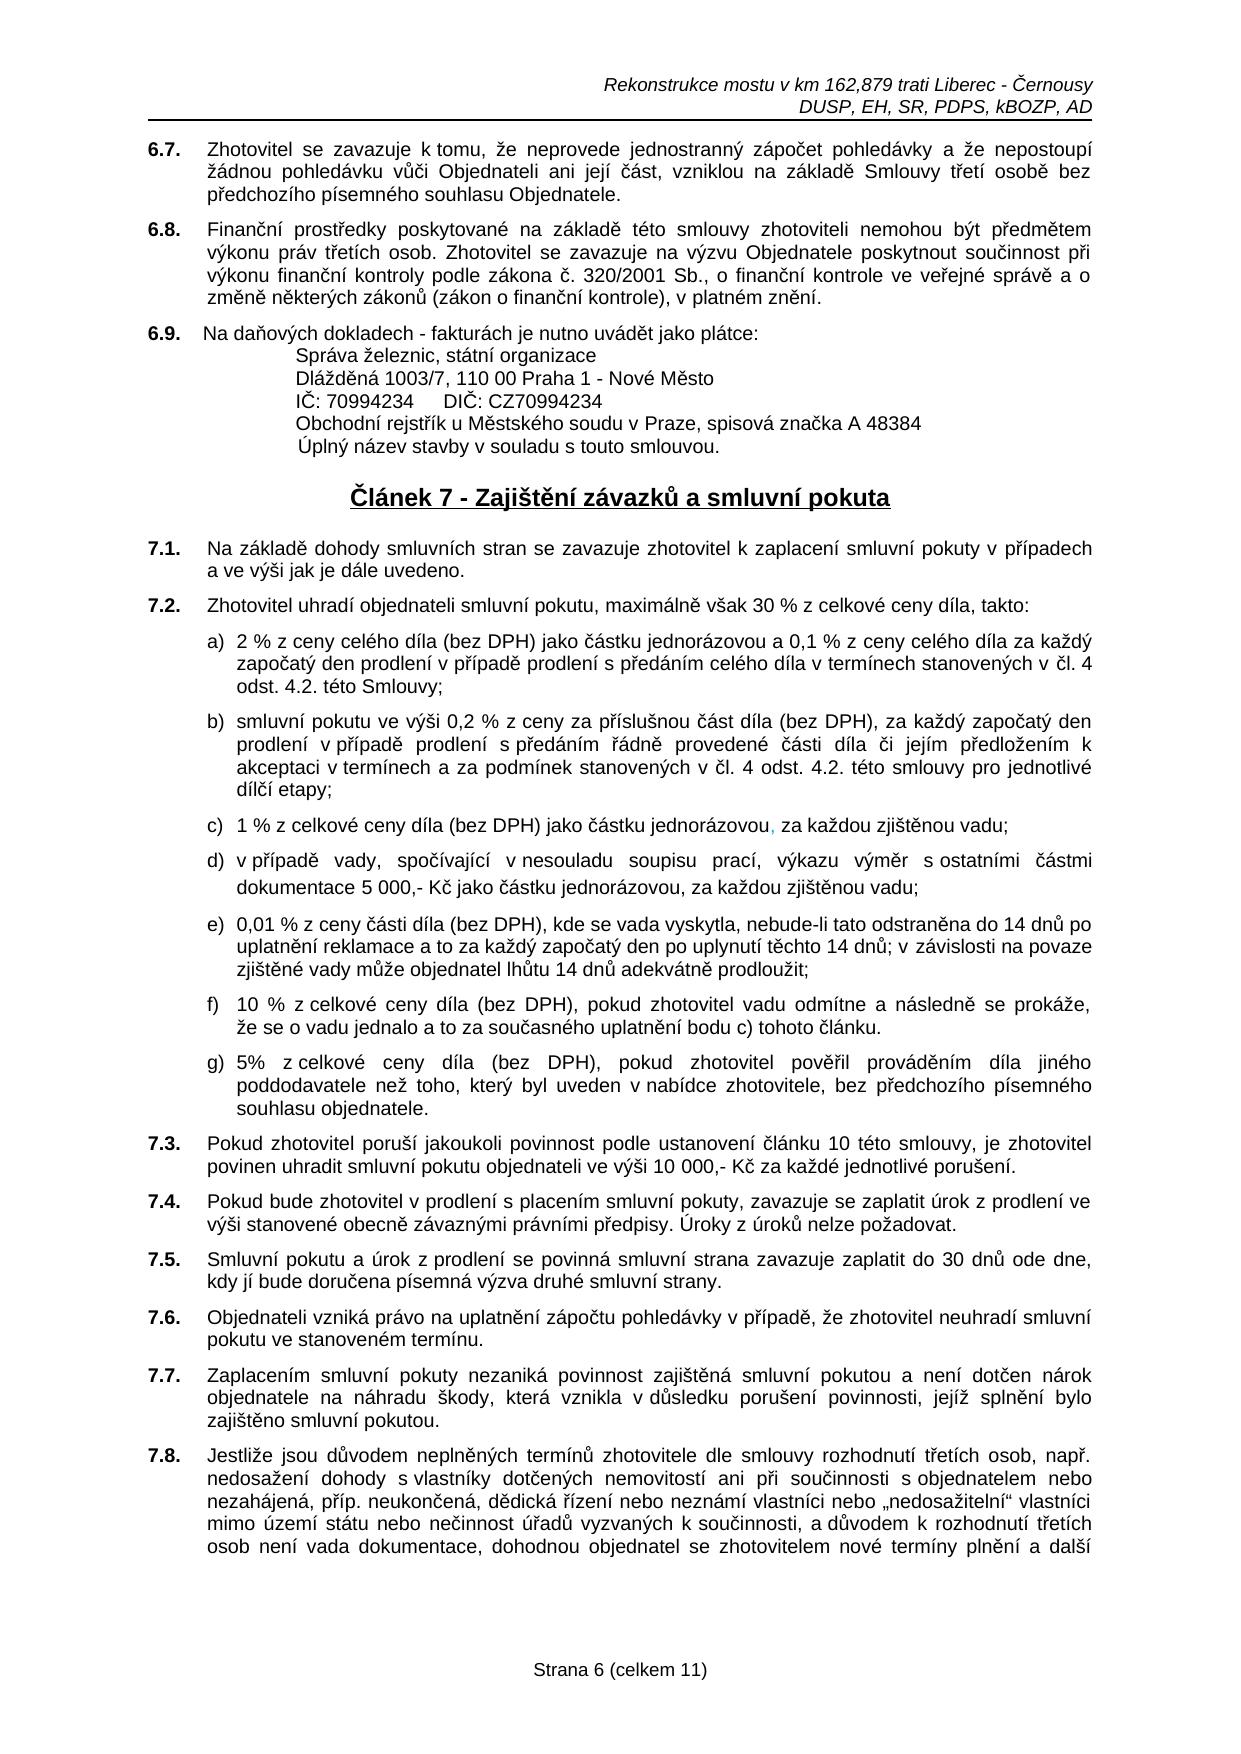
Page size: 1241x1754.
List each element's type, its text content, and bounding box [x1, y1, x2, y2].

text d) v případě vady, spočívající v nesouladu soupisu prací, výkazu výměr s ostatními částmi dokumentace 5 000,- Kč jako částku jednorázovou, za každou zjištěnou vadu; [207, 849, 1092, 900]
text 7.1. Na základě dohody smluvních stran se zavazuje zhotovitel k zaplacení smluvní pokuty v případech a ve výši jak je dále uvedeno. [148, 536, 1092, 582]
text IČ: 70994234 DIČ: CZ70994234 [148, 389, 1092, 412]
text e) 0,01 % z ceny části díla (bez DPH), kde se vada vyskytla, nebude-li tato odstraněna do 14 dnů po uplatnění reklamace a to za každý započatý den po uplynutí těchto 14 dnů; v závislosti na povaze zjištěné vady může objednatel lhůtu 14 dnů adekvátně prodloužit; [207, 913, 1092, 981]
text g) 5% z celkové ceny díla (bez DPH), pokud zhotovitel pověřil prováděním díla jiného poddodavatele než toho, který byl uveden v nabídce zhotovitele, bez předchozího písemného souhlasu objednatele. [207, 1051, 1092, 1119]
text a) 2 % z ceny celého díla (bez DPH) jako částku jednorázovou a 0,1 % z ceny celého díla za každý započatý den prodlení v případě prodlení s předáním celého díla v termínech stanovených v čl. 4 odst. 4.2. této Smlouvy; [207, 629, 1092, 698]
text 6.8. Finanční prostředky poskytované na základě této smlouvy zhotoviteli nemohou být předmětem výkonu práv třetích osob. Zhotovitel se zavazuje na výzvu Objednatele poskytnout součinnost při výkonu finanční kontroly podle zákona č. 320/2001 Sb., o finanční kontrole ve veřejné správě a o změně některých zákonů (zákon o finanční kontrole), v platném znění. [148, 218, 1092, 309]
text 6.7. Zhotovitel se zavazuje k tomu, že neprovede jednostranný zápočet pohledávky a že nepostoupí žádnou pohledávku vůči Objednateli ani její část, vzniklou na základě Smlouvy třetí osobě bez předchozího písemného souhlasu Objednatele. [148, 137, 1092, 206]
text 7.4. Pokud bude zhotovitel v prodlení s placením smluvní pokuty, zavazuje se zaplatit úrok z prodlení ve výši stanovené obecně závaznými právními předpisy. Úroky z úroků nelze požadovat. [148, 1190, 1092, 1235]
text b) smluvní pokutu ve výši 0,2 % z ceny za příslušnou část díla (bez DPH), za každý započatý den prodlení v případě prodlení s předáním řádně provedené části díla či jejím předložením k akceptaci v termínech a za podmínek stanovených v čl. 4 odst. 4.2. této smlouvy pro jednotlivé dílčí etapy; [207, 710, 1092, 801]
subtitle Článek 7 - Zajištění závazků a smluvní pokuta [148, 483, 1092, 511]
text Úplný název stavby v souladu s touto smlouvou. [148, 435, 1092, 458]
subtitle 7.2. Zhotovitel uhradí objednateli smluvní pokutu, maximálně však 30 % z celkové ceny díla, takto: [148, 594, 1092, 617]
text c) 1 % z celkové ceny díla (bez DPH) jako částku jednorázovou, za každou zjištěnou vadu; [207, 813, 1092, 836]
text 7.3. Pokud zhotovitel poruší jakoukoli povinnost podle ustanovení článku 10 této smlouvy, je zhotovitel povinen uhradit smluvní pokutu objednateli ve výši 10 000,- Kč za každé jednotlivé porušení. [148, 1132, 1092, 1177]
text Správa železnic, státní organizace [148, 344, 1092, 367]
text 7.7. Zaplacením smluvní pokuty nezaniká povinnost zajištěná smluvní pokutou a není dotčen nárok objednatele na náhradu škody, která vznikla v důsledku porušení povinnosti, jejíž splnění bylo zajištěno smluvní pokutou. [148, 1363, 1092, 1432]
text 7.5. Smluvní pokutu a úrok z prodlení se povinná smluvní strana zavazuje zaplatit do 30 dnů ode dne, kdy jí bude doručena písemná výzva druhé smluvní strany. [148, 1248, 1092, 1293]
text 6.9. Na daňových dokladech - fakturách je nutno uvádět jako plátce: [148, 321, 1092, 344]
text Dlážděná 1003/7, 110 00 Praha 1 - Nové Město [148, 367, 1092, 389]
text 7.6. Objednateli vzniká právo na uplatnění zápočtu pohledávky v případě, že zhotovitel neuhradí smluvní pokutu ve stanoveném termínu. [148, 1306, 1092, 1351]
text Obchodní rejstřík u Městského soudu v Praze, spisová značka A 48384 [148, 412, 1092, 435]
text f) 10 % z celkové ceny díla (bez DPH), pokud zhotovitel vadu odmítne a následně se prokáže, že se o vadu jednalo a to za současného uplatnění bodu c) tohoto článku. [207, 993, 1092, 1039]
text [148, 1444, 1092, 1558]
